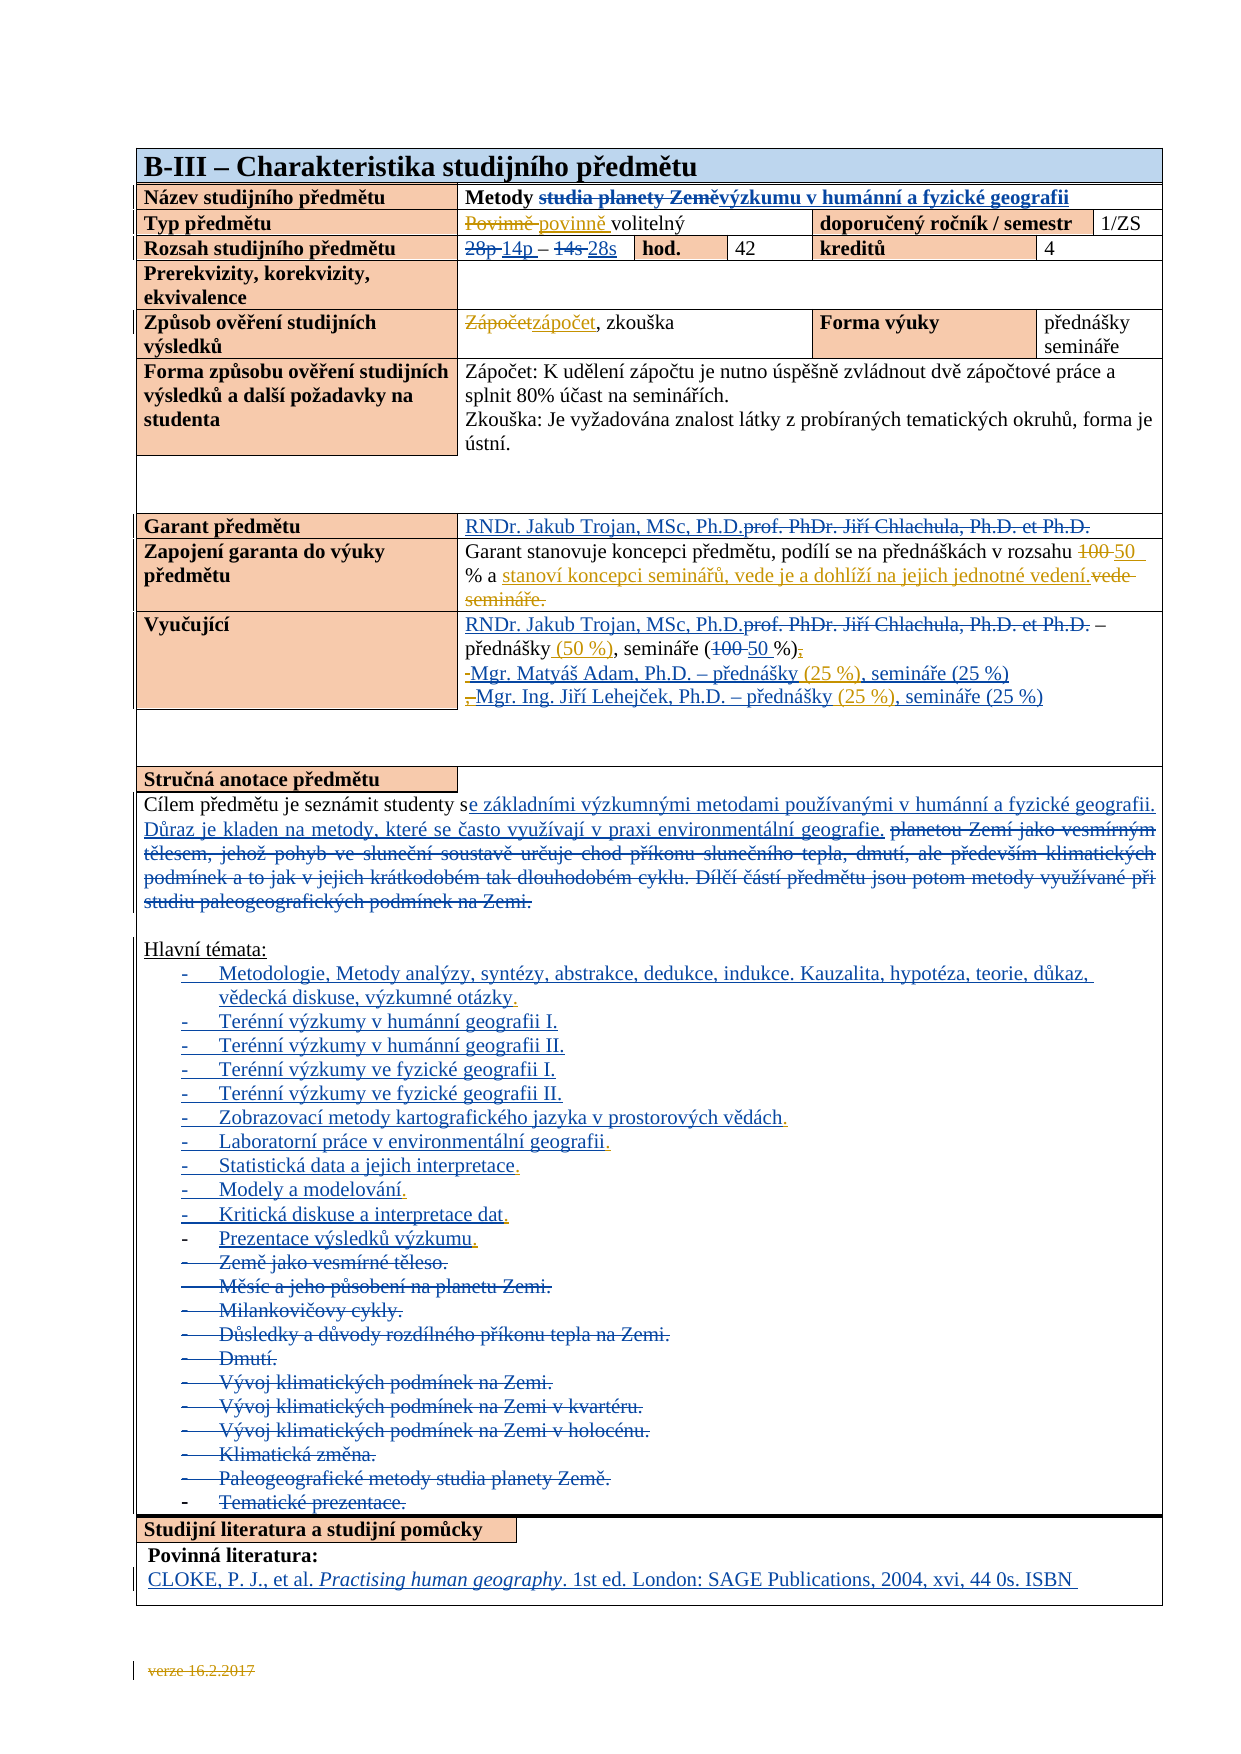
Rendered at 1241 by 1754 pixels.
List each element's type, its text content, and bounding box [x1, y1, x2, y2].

table_cell Způsob ověření studijních výsledků [137, 310, 457, 358]
table_cell Metody [458, 185, 1162, 209]
table_cell Zapojení garanta do výuky předmětu [137, 539, 457, 611]
table_cell Rozsah studijního předmětu [137, 236, 457, 259]
table_cell – [458, 236, 634, 259]
table_cell Forma způsobu ověření studijních výsledků a další požadavky na studenta [137, 359, 457, 455]
table_cell [458, 514, 1162, 538]
table_cell – přednášky, semináře (%) [458, 612, 1162, 708]
table_cell Typ předmětu [137, 210, 457, 234]
table_cell 1/ZS [1094, 210, 1162, 234]
table_cell 42 [728, 236, 812, 259]
table_cell Cílem předmětu je seznámit studenty s Hlavní témata: [137, 791, 1162, 1514]
table_cell Garant předmětu [137, 514, 457, 538]
table_cell hod. [635, 236, 727, 259]
table_cell volitelný [458, 210, 812, 234]
table_cell Studijní literatura a studijní pomůcky [137, 1518, 516, 1542]
table_cell Forma výuky [813, 310, 1036, 358]
table_cell Prerekvizity, korekvizity, ekvivalence [137, 261, 457, 309]
table_cell [517, 1518, 1162, 1542]
table_cell Název studijního předmětu [137, 185, 457, 209]
table_cell Vyučující [137, 612, 457, 708]
table_cell [137, 709, 1162, 766]
table_cell Zápočet: K udělení zápočtu je nutno úspěšně zvládnout dvě zápočtové práce a splnit 80% účast na seminářích. Zkouška: Je vyžadována znalost látky z probíraných tematických okruhů, forma je ústní. [458, 359, 1162, 455]
table_cell [458, 767, 1162, 791]
table_cell , zkouška [458, 310, 812, 358]
table_cell [137, 455, 1162, 513]
table_cell Stručná anotace předmětu [137, 767, 457, 791]
table_cell doporučený ročník / semestr [813, 210, 1093, 234]
table_cell 4 [1037, 236, 1162, 259]
table_cell [458, 261, 1162, 309]
table_cell přednášky semináře [1037, 310, 1162, 358]
table_cell kreditů [813, 236, 1036, 259]
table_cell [137, 1542, 1162, 1605]
table_cell Garant stanovuje koncepci předmětu, podílí se na přednáškách v rozsahu % a [458, 539, 1162, 611]
table_header B-III – Charakteristika studijního předmětu [137, 149, 1162, 182]
